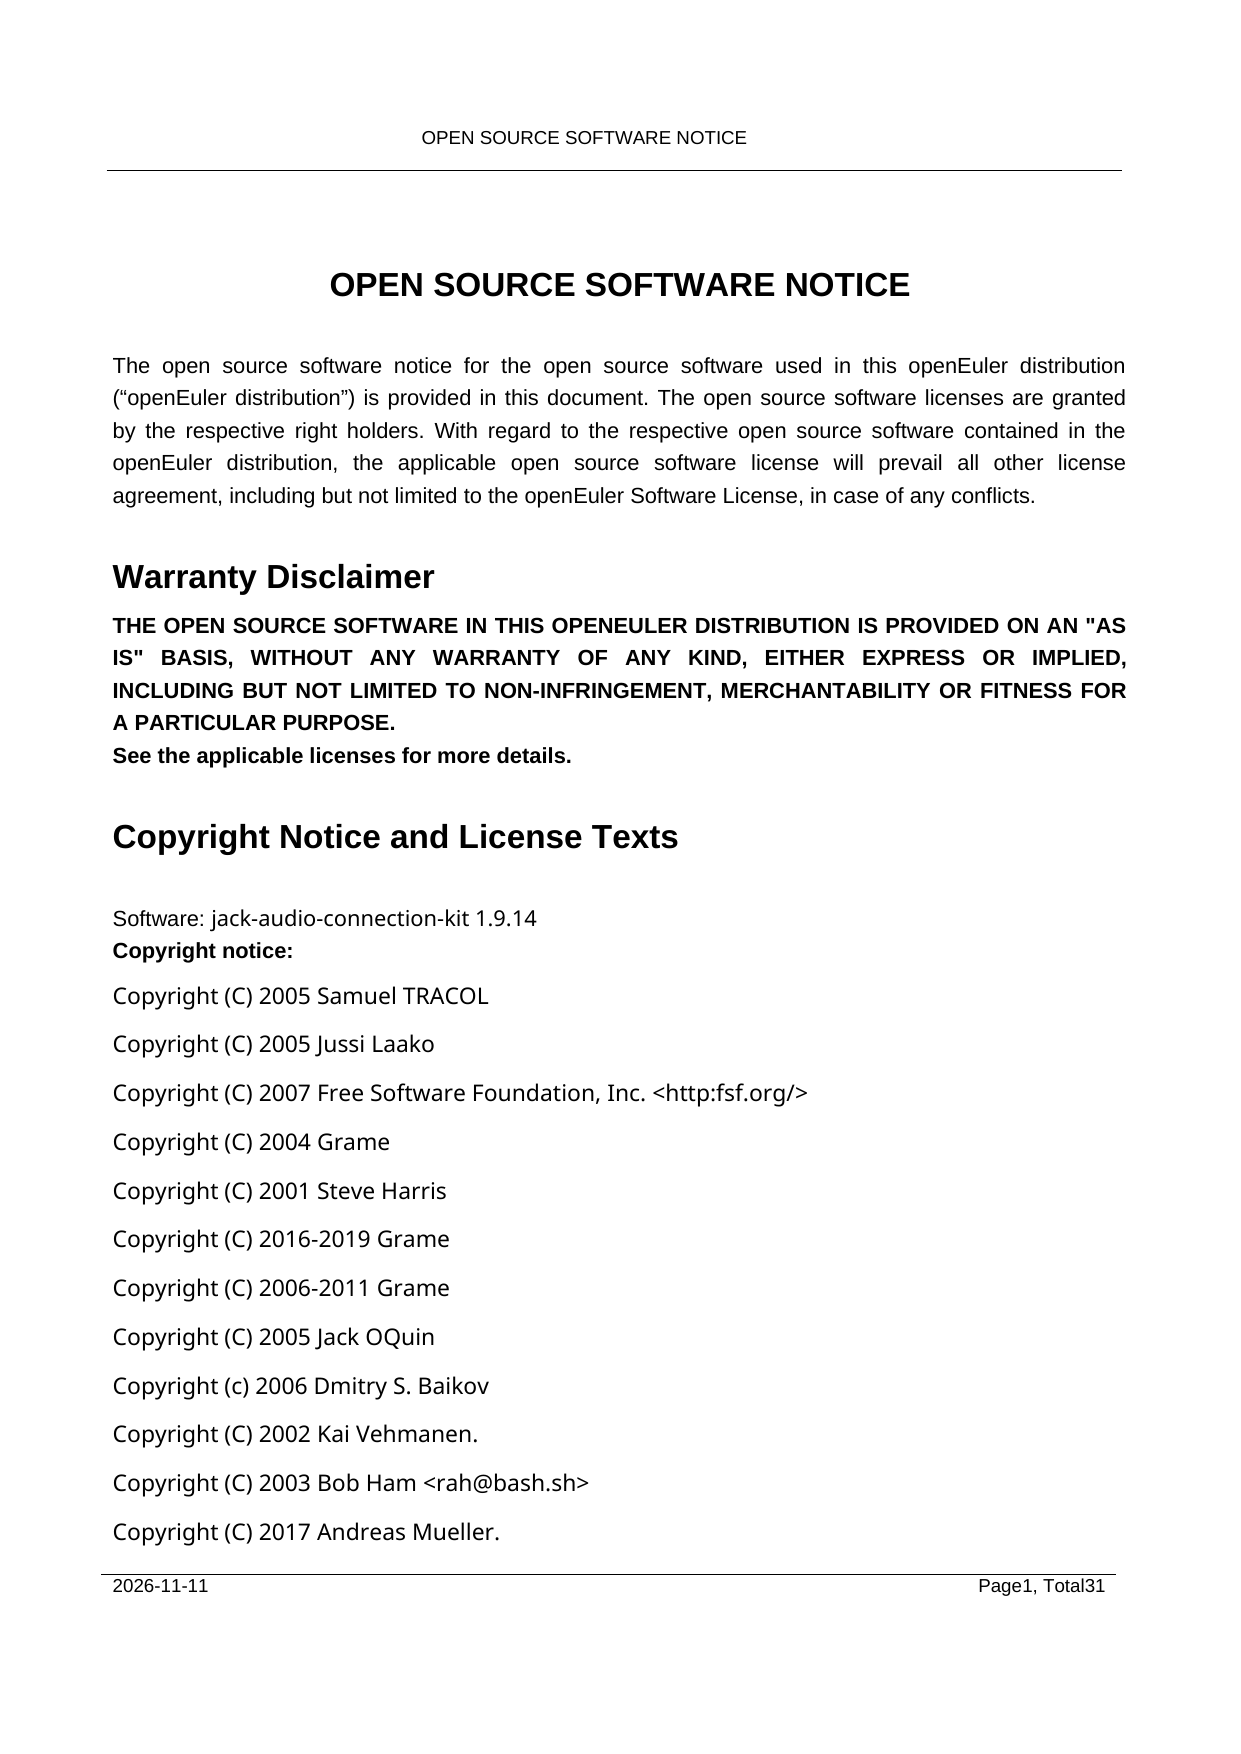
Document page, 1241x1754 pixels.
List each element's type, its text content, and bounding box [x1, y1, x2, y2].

text OPEN SOURCE SOFTWARE NOTICE [112, 251, 1128, 316]
text Warranty Disclaimer [112, 544, 1128, 609]
text Software: jack-audio-connection-kit 1.9.14 [112, 901, 1128, 934]
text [112, 979, 1128, 1548]
text Copyright Notice and License Texts [112, 804, 1128, 869]
text The open source software notice for the open source software used in this openEuler distribution (“openEuler distribution”) is provided in this document. The open source software licenses are granted by the respective right holders. With regard to the respective open source software contained in the openEuler distribution, the applicable open source software license will prevail all other license agreement, including but not limited to the openEuler Software License, in case of any conflicts. [112, 349, 1128, 511]
text Copyright notice: [112, 934, 1128, 966]
text THE OPEN SOURCE SOFTWARE IN THIS OPENEULER DISTRIBUTION IS PROVIDED ON AN "AS IS" BASIS, WITHOUT ANY WARRANTY OF ANY KIND, EITHER EXPRESS OR IMPLIED, INCLUDING BUT NOT LIMITED TO NON-INFRINGEMENT, MERCHANTABILITY OR FITNESS FOR A PARTICULAR PURPOSE. See the applicable licenses for more details. [112, 609, 1128, 771]
